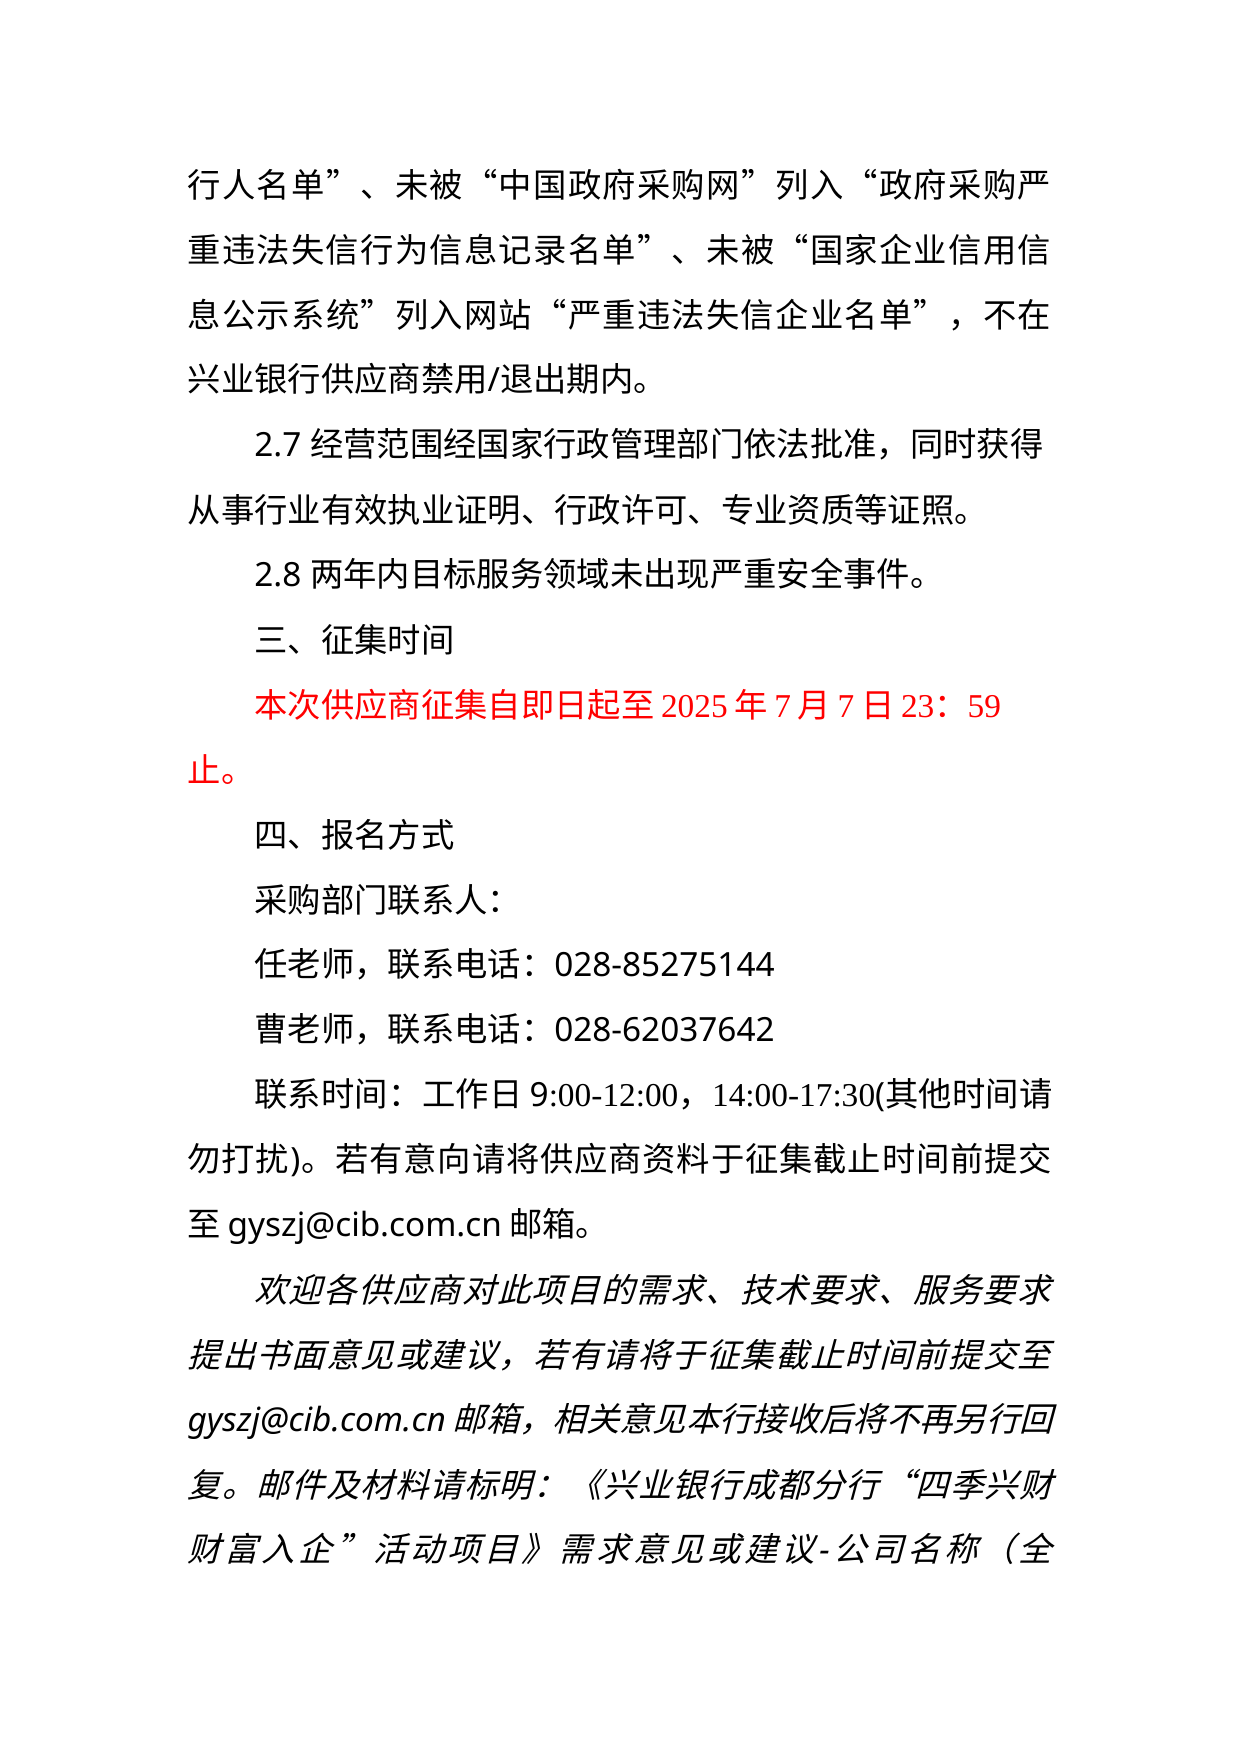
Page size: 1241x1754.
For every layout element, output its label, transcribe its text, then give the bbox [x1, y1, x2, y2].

text 2.8 两年内目标服务领域未出现严重安全事件。 [187, 540, 1053, 605]
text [187, 150, 1053, 410]
text 采购部门联系人： [187, 865, 1053, 930]
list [187, 1255, 1053, 1580]
list 四、报名方式 [187, 800, 1053, 865]
text 2.7 经营范围经国家行政管理部门依法批准，同时获得从事行业有效执业证明、行政许可、专业资质等证照。 [187, 410, 1053, 540]
list 三、征集时间 [187, 605, 1053, 670]
text 联系时间：工作日9:00-12:00，14:00-17:30(其他时间请勿打扰)。若有意向请将供应商资料于征集截止时间前提交至gyszj@cib.com.cn邮箱。 [187, 1060, 1053, 1255]
text 曹老师，联系电话：028-62037642 [187, 995, 1053, 1060]
text 本次供应商征集自即日起至2025年7月7日23：59止。 [187, 670, 1053, 800]
text 任老师，联系电话：028-85275144 [187, 930, 1053, 995]
